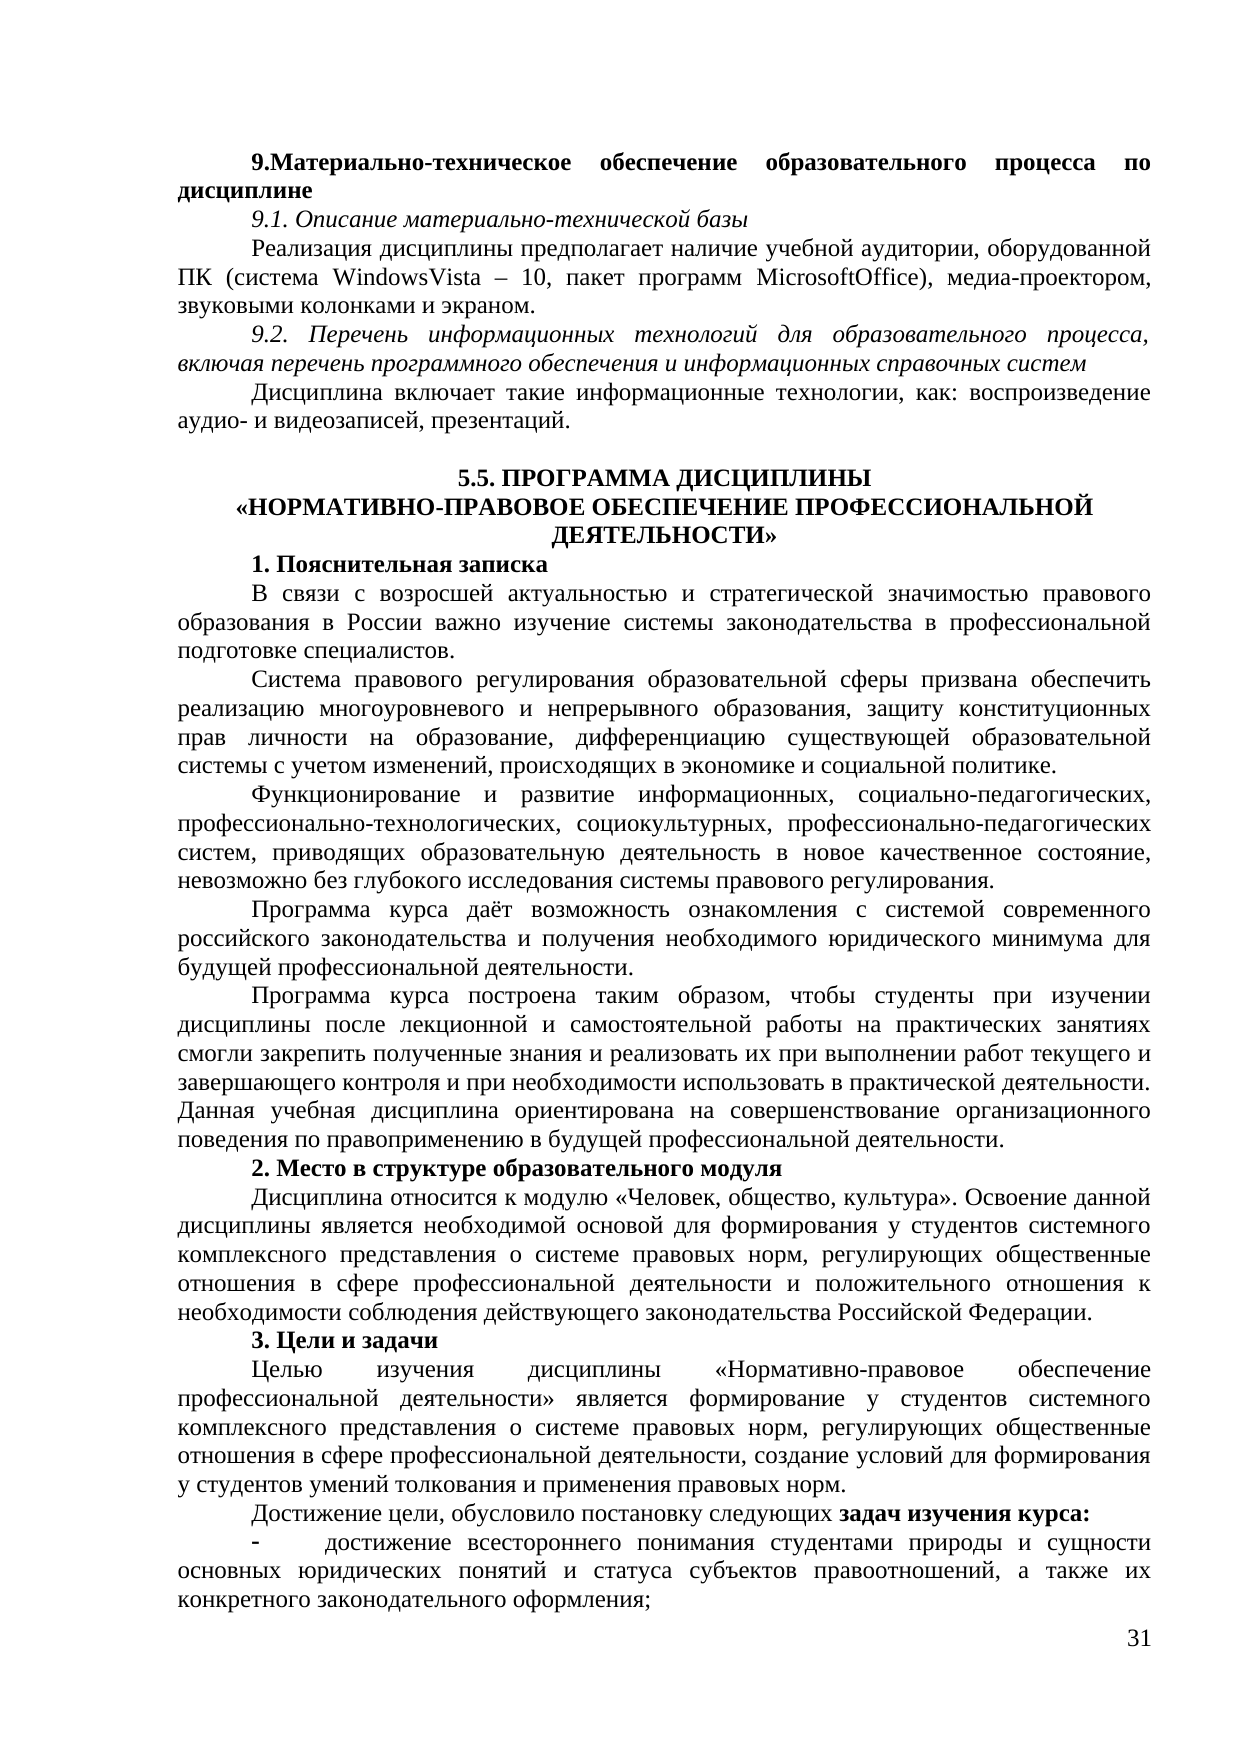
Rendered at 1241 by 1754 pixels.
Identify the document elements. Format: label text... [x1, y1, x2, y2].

text 9.1. Описание материально-технической базы [177, 204, 1152, 233]
text 2. Место в структуре образовательного модуля [177, 1153, 1152, 1182]
text Достижение цели, обусловило постановку следующих задач изучения курса: [177, 1498, 1152, 1527]
text Программа курса даёт возможность ознакомления с системой современного российского законодательства и получения необходимого юридического минимума для будущей профессиональной деятельности. [177, 894, 1152, 981]
text Реализация дисциплины предполагает наличие учебной аудитории, оборудованной ПК (система WindowsVista – 10, пакет программ MicrosoftOffice), медиа-проектором, звуковыми колонками и экраном. [177, 233, 1152, 319]
text 9.Материально-техническое обеспечение образовательного процесса по дисциплине [177, 147, 1152, 204]
text Программа курса построена таким образом, чтобы студенты при изучении дисциплины после лекционной и самостоятельной работы на практических занятиях смогли закрепить полученные знания и реализовать их при выполнении работ текущего и завершающего контроля и при необходимости использовать в практической деятельности. Данная учебная дисциплина ориентирована на совершенствование организационного поведения по правоприменению в будущей профессиональной деятельности. [177, 981, 1152, 1153]
text 9.2. Перечень информационных технологий для образовательного процесса, включая перечень программного обеспечения и информационных справочных систем [177, 319, 1152, 377]
text Дисциплина относится к модулю «Человек, общество, культура». Освоение данной дисциплины является необходимой основой для формирования у студентов системного комплексного представления о системе правовых норм, регулирующих общественные отношения в сфере профессиональной деятельности и положительного отношения к необходимости соблюдения действующего законодательства Российской Федерации. [177, 1182, 1152, 1326]
text Целью изучения дисциплины «Нормативно-правовое обеспечение профессиональной деятельности» является формирование у студентов системного комплексного представления о системе правовых норм, регулирующих общественные отношения в сфере профессиональной деятельности, создание условий для формирования у студентов умений толкования и применения правовых норм. [177, 1354, 1152, 1498]
text В связи с возросшей актуальностью и стратегической значимостью правового образования в России важно изучение системы законодательства в профессиональной подготовке специалистов. [177, 578, 1152, 664]
text «НОРМАТИВНО-ПРАВОВОЕ ОБЕСПЕЧЕНИЕ ПРОФЕССИОНАЛЬНОЙ ДЕЯТЕЛЬНОСТИ» [177, 492, 1152, 549]
text 5.5. ПРОГРАММА ДИСЦИПЛИНЫ [177, 463, 1152, 492]
text Дисциплина включает такие информационные технологии, как: воспроизведение аудио- и видеозаписей, презентаций. [177, 377, 1152, 434]
text Система правового регулирования образовательной сферы призвана обеспечить реализацию многоуровневого и непрерывного образования, защиту конституционных прав личности на образование, дифференциацию существующей образовательной системы с учетом изменений, происходящих в экономике и социальной политике. [177, 664, 1152, 779]
text 1. Пояснительная записка [177, 549, 1152, 578]
list достижение всестороннего понимания студентами природы и сущности основных юридических понятий и статуса субъектов правоотношений, а также их конкретного законодательного оформления; [177, 1527, 1152, 1613]
text Функционирование и развитие информационных, социально-педагогических, профессионально-технологических, социокультурных, профессионально-педагогических систем, приводящих образовательную деятельность в новое качественное состояние, невозможно без глубокого исследования системы правового регулирования. [177, 779, 1152, 894]
text 3. Цели и задачи [177, 1326, 1152, 1354]
